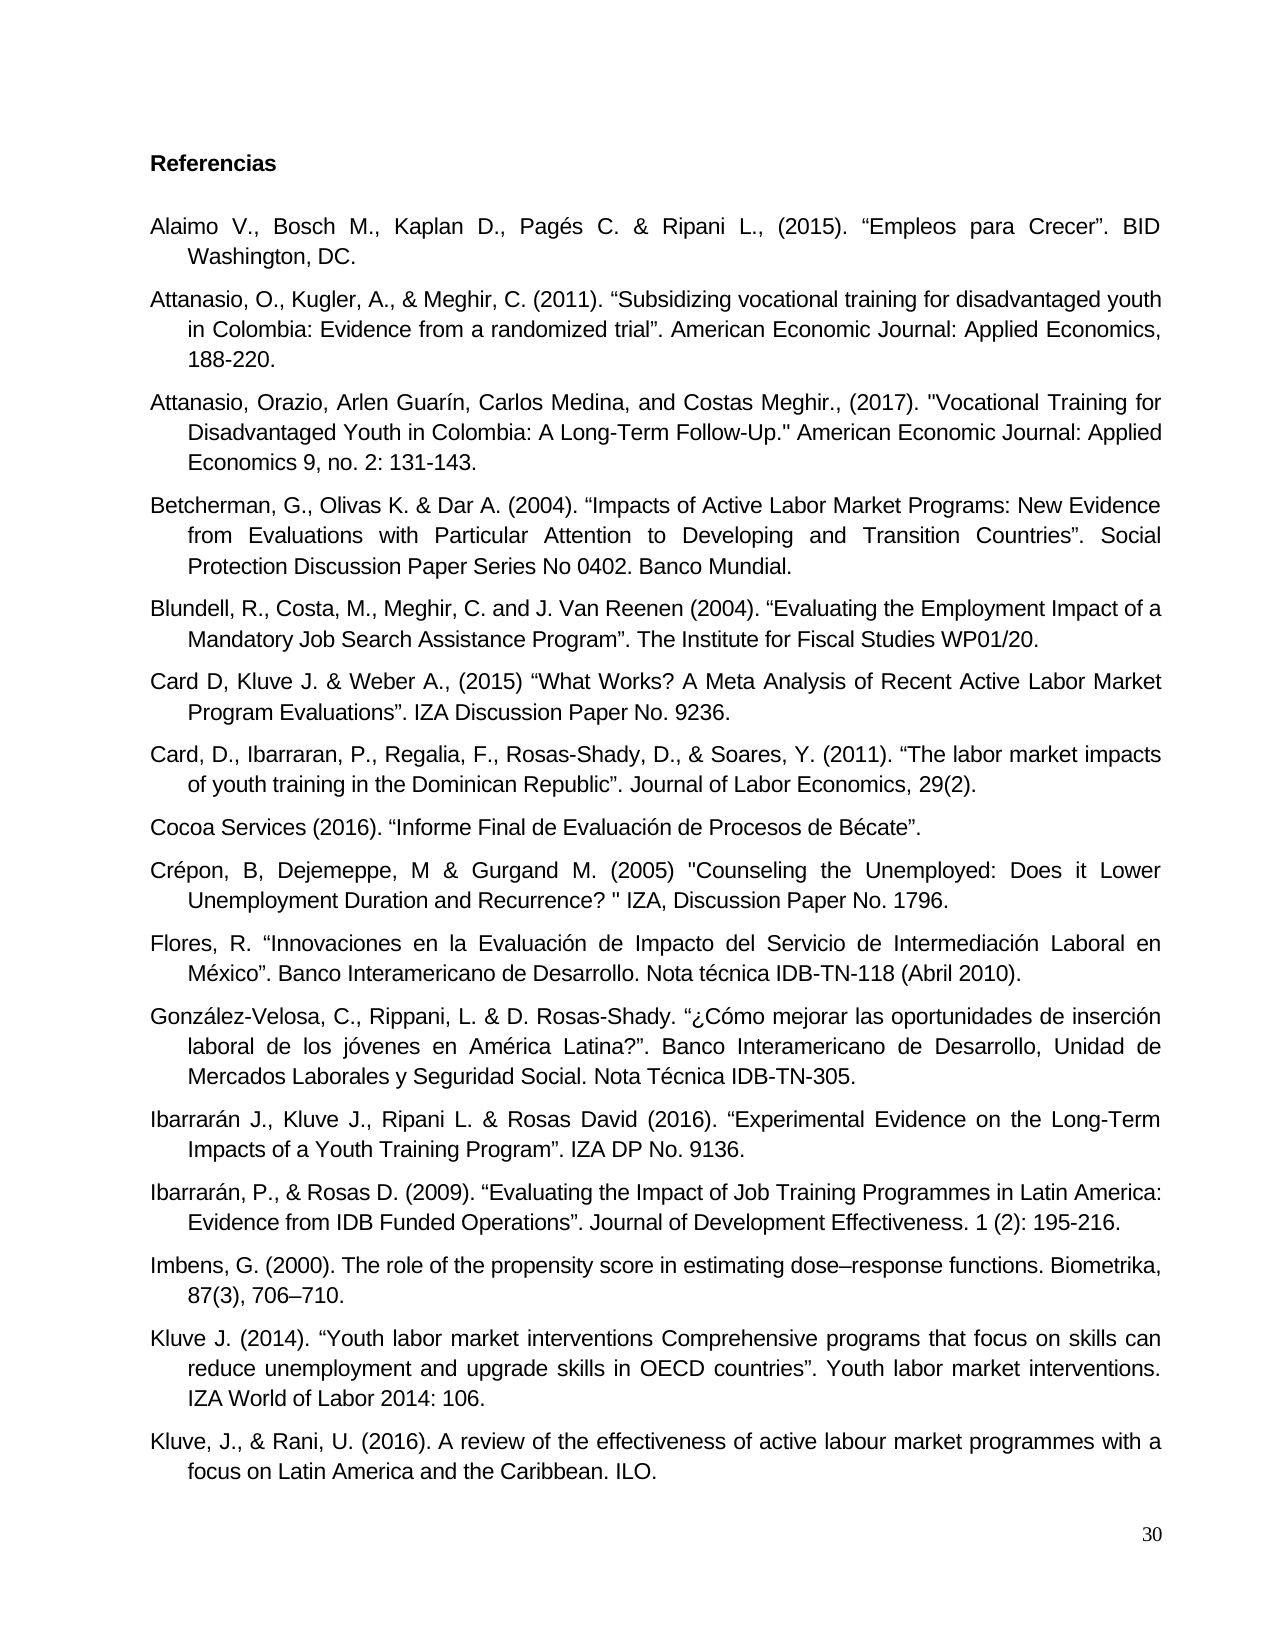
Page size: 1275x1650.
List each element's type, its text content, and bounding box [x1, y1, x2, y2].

text Attanasio, Orazio, Arlen Guarín, Carlos Medina, and Costas Meghir., (2017). "Vocational Training for Disadvantaged Youth in Colombia: A Long-Term Follow-Up." American Economic Journal: Applied Economics 9, no. 2: 131-143. [150, 389, 1162, 476]
text Flores, R. “Innovaciones en la Evaluación de Impacto del Servicio de Intermediación Laboral en México”. Banco Interamericano de Desarrollo. Nota técnica IDB-TN-118 (Abril 2010). [150, 930, 1162, 986]
text Card D, Kluve J. & Weber A., (2015) “What Works? A Meta Analysis of Recent Active Labor Market Program Evaluations”. IZA Discussion Paper No. 9236. [150, 668, 1162, 725]
text Ibarrarán, P., & Rosas D. (2009). “Evaluating the Impact of Job Training Programmes in Latin America: Evidence from IDB Funded Operations”. Journal of Development Effectiveness. 1 (2): 195-216. [150, 1179, 1162, 1235]
text Kluve, J., & Rani, U. (2016). A review of the effectiveness of active labour market programmes with a focus on Latin America and the Caribbean. ILO. [150, 1428, 1162, 1484]
text Cocoa Services (2016). “Informe Final de Evaluación de Procesos de Bécate”. [150, 814, 1162, 841]
text Betcherman, G., Olivas K. & Dar A. (2004). “Impacts of Active Labor Market Programs: New Evidence from Evaluations with Particular Attention to Developing and Transition Countries”. Social Protection Discussion Paper Series No 0402. Banco Mundial. [150, 492, 1162, 579]
text Ibarrarán J., Kluve J., Ripani L. & Rosas David (2016). “Experimental Evidence on the Long-Term Impacts of a Youth Training Program”. IZA DP No. 9136. [150, 1106, 1162, 1162]
text Imbens, G. (2000). The role of the propensity score in estimating dose–response functions. Biometrika, 87(3), 706–710. [150, 1252, 1162, 1308]
text Kluve J. (2014). “Youth labor market interventions Comprehensive programs that focus on skills can reduce unemployment and upgrade skills in OECD countries”. Youth labor market interventions. IZA World of Labor 2014: 106. [150, 1324, 1162, 1411]
text Card, D., Ibarraran, P., Regalia, F., Rosas-Shady, D., & Soares, Y. (2011). “The labor market impacts of youth training in the Dominican Republic”. Journal of Labor Economics, 29(2). [150, 741, 1162, 798]
text Attanasio, O., Kugler, A., & Meghir, C. (2011). “Subsidizing vocational training for disadvantaged youth in Colombia: Evidence from a randomized trial”. American Economic Journal: Applied Economics, 188-220. [150, 286, 1162, 372]
text Blundell, R., Costa, M., Meghir, C. and J. Van Reenen (2004). “Evaluating the Employment Impact of a Mandatory Job Search Assistance Program”. The Institute for Fiscal Studies WP01/20. [150, 595, 1162, 652]
text Alaimo V., Bosch M., Kaplan D., Pagés C. & Ripani L., (2015). “Empleos para Crecer”. BID Washington, DC. [150, 213, 1162, 269]
text Referencias [150, 150, 1162, 176]
text González-Velosa, C., Rippani, L. & D. Rosas-Shady. “¿Cómo mejorar las oportunidades de inserción laboral de los jóvenes en América Latina?”. Banco Interamericano de Desarrollo, Unidad de Mercados Laborales y Seguridad Social. Nota Técnica IDB-TN-305. [150, 1003, 1162, 1089]
text Crépon, B, Dejemeppe, M & Gurgand M. (2005) "Counseling the Unemployed: Does it Lower Unemployment Duration and Recurrence? " IZA, Discussion Paper No. 1796. [150, 857, 1162, 913]
